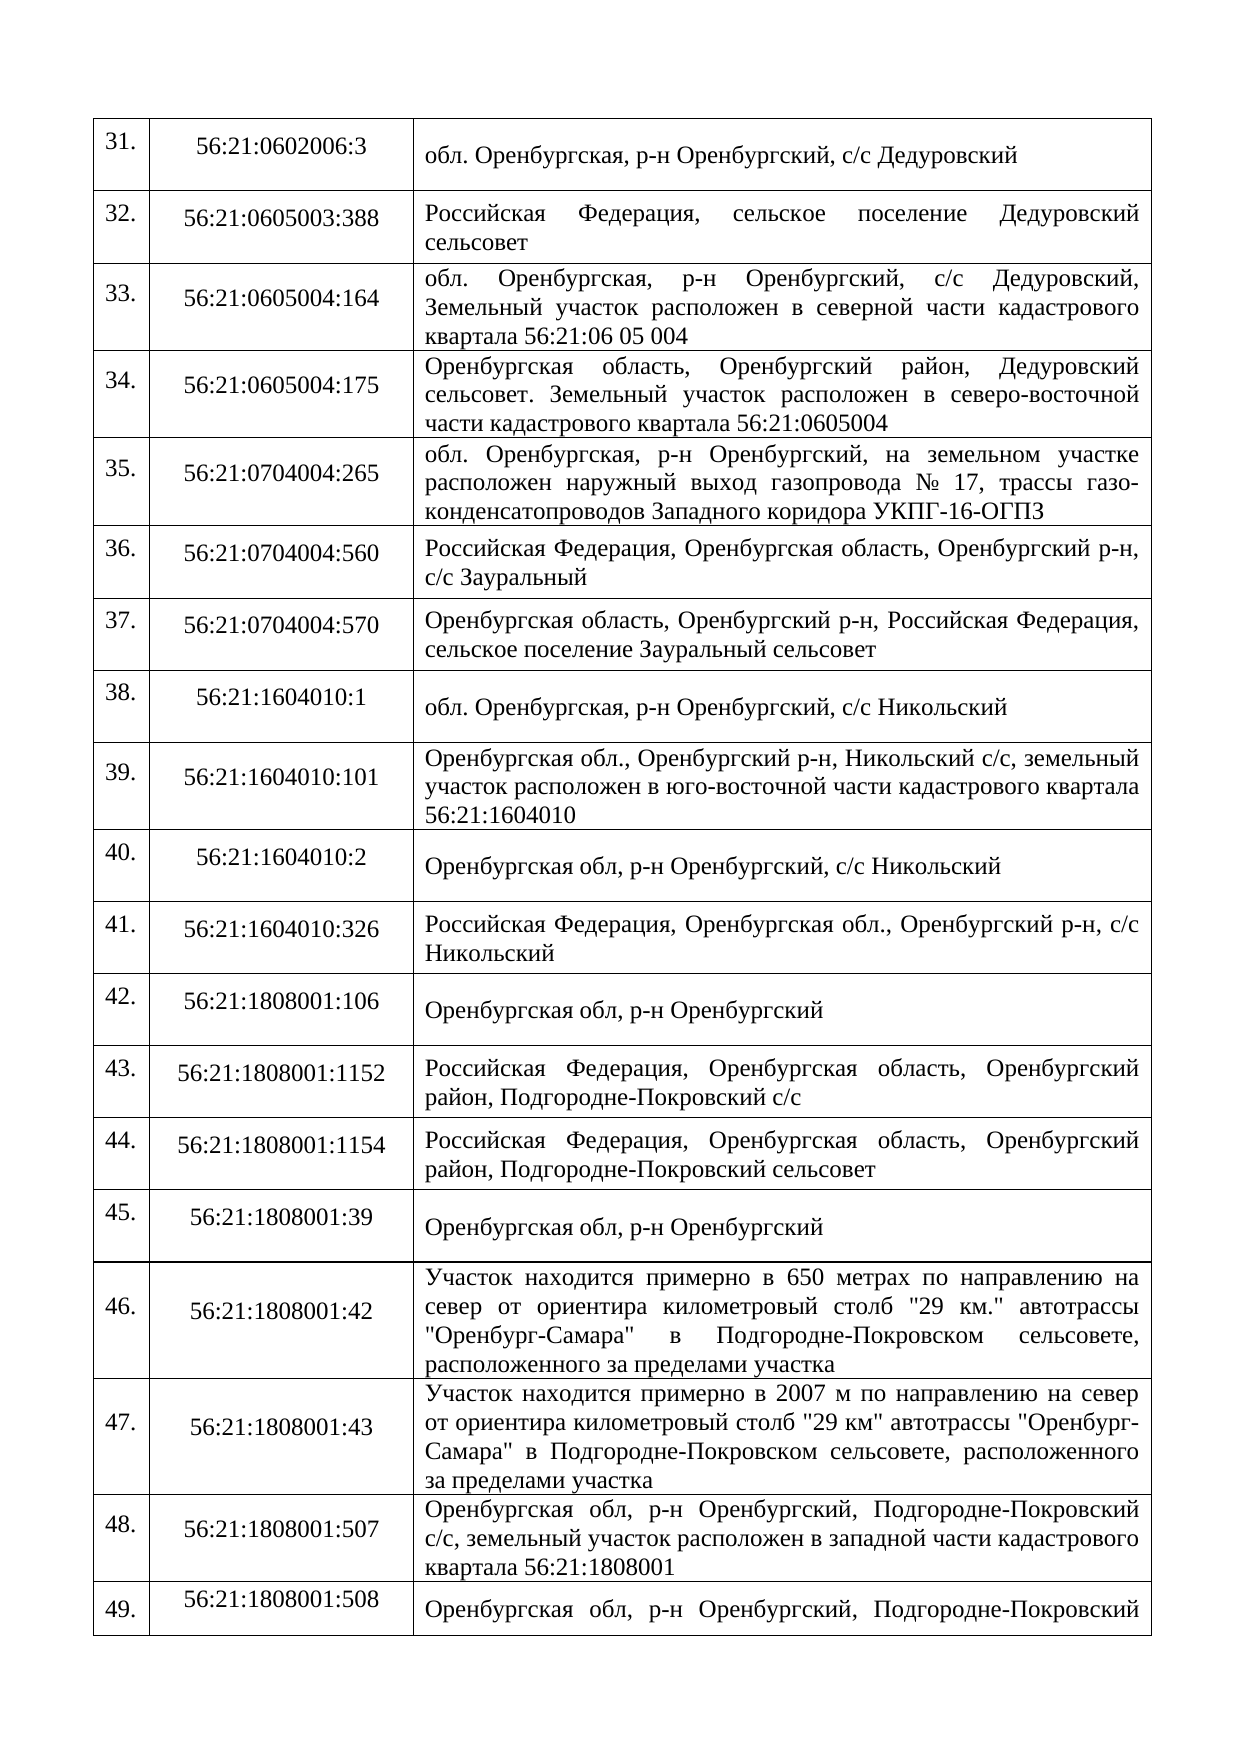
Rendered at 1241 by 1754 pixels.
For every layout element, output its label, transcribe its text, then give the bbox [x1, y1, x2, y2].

table_cell 56:21:1808001:1152 [150, 1046, 413, 1117]
table_cell 56:21:1604010:2 [150, 830, 413, 901]
table_cell [94, 438, 149, 525]
table_cell [94, 1046, 149, 1117]
table_cell [94, 902, 149, 973]
table_cell 56:21:0602006:3 [150, 119, 413, 190]
table_cell Оренбургская область, Оренбургский р-н, Российская Федерация, сельское поселение Зауральный сельсовет [414, 599, 1151, 669]
table_cell 56:21:1808001:1154 [150, 1118, 413, 1189]
table_cell обл. Оренбургская, р-н Оренбургский, с/с Дедуровский, Земельный участок расположен в северной части кадастрового квартала 56:21:06 05 004 [414, 264, 1151, 350]
table_cell Оренбургская обл, р-н Оренбургский, Подгородне-Покровский с/с, земельный участок расположен в западной части кадастрового квартала 56:21:1808001 [414, 1495, 1151, 1581]
table_cell [94, 1190, 149, 1261]
table_cell [94, 599, 149, 669]
table_cell обл. Оренбургская, р-н Оренбургский, с/с Дедуровский [414, 119, 1151, 190]
table_cell 56:21:1808001:507 [150, 1495, 413, 1581]
table_cell Российская Федерация, Оренбургская область, Оренбургский район, Подгородне-Покровский сельсовет [414, 1118, 1151, 1189]
table_cell Оренбургская обл., Оренбургский р-н, Никольский с/с, земельный участок расположен в юго-восточной части кадастрового квартала 56:21:1604010 [414, 743, 1151, 829]
table_cell [94, 191, 149, 262]
table_cell [94, 526, 149, 597]
table_cell Участок находится примерно в 2007 м по направлению на север от ориентира километровый столб "29 км" автотрассы "Оренбург-Самара" в Подгородне-Покровском сельсовете, расположенного за пределами участка [414, 1379, 1151, 1493]
table_cell [94, 351, 149, 437]
table_cell Российская Федерация, сельское поселение Дедуровский сельсовет [414, 191, 1151, 262]
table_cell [414, 1582, 1151, 1634]
table_cell 56:21:0605004:164 [150, 264, 413, 350]
table_cell [94, 830, 149, 901]
table_cell Российская Федерация, Оренбургская обл., Оренбургский р-н, с/с Никольский [414, 902, 1151, 973]
table_cell Оренбургская область, Оренбургский район, Дедуровский сельсовет. Земельный участок расположен в северо-восточной части кадастрового квартала 56:21:0605004 [414, 351, 1151, 437]
table_cell 56:21:1604010:101 [150, 743, 413, 829]
table_cell 56:21:1604010:1 [150, 671, 413, 742]
table_cell [94, 1379, 149, 1493]
table_cell Оренбургская обл, р-н Оренбургский [414, 1190, 1151, 1261]
table_cell [94, 1495, 149, 1581]
table_cell [94, 1582, 149, 1634]
table_cell Российская Федерация, Оренбургская область, Оренбургский р-н, с/с Зауральный [414, 526, 1151, 597]
table_cell Оренбургская обл, р-н Оренбургский, с/с Никольский [414, 830, 1151, 901]
table_cell 56:21:0605003:388 [150, 191, 413, 262]
table_cell 56:21:0605004:175 [150, 351, 413, 437]
table_cell [94, 671, 149, 742]
table_cell [94, 119, 149, 190]
table_cell обл. Оренбургская, р-н Оренбургский, с/с Никольский [414, 671, 1151, 742]
table_cell [94, 264, 149, 350]
table_cell 56:21:1808001:39 [150, 1190, 413, 1261]
table_cell 56:21:0704004:560 [150, 526, 413, 597]
table_cell 56:21:1808001:106 [150, 974, 413, 1045]
table_cell обл. Оренбургская, р-н Оренбургский, на земельном участке расположен наружный выход газопровода № 17, трассы газо-конденсатопроводов Западного коридора УКПГ-16-ОГПЗ [414, 438, 1151, 525]
table_cell 56:21:0704004:570 [150, 599, 413, 669]
table_cell 56:21:1808001:508 [150, 1582, 413, 1634]
table_cell [94, 743, 149, 829]
table_cell 56:21:0704004:265 [150, 438, 413, 525]
table_cell Оренбургская обл, р-н Оренбургский [414, 974, 1151, 1045]
table_cell Российская Федерация, Оренбургская область, Оренбургский район, Подгородне-Покровский с/с [414, 1046, 1151, 1117]
table_cell [94, 974, 149, 1045]
table_cell 56:21:1808001:43 [150, 1379, 413, 1493]
table_cell [94, 1263, 149, 1377]
table_cell 56:21:1604010:326 [150, 902, 413, 973]
table_cell [94, 1118, 149, 1189]
table_cell 56:21:1808001:42 [150, 1263, 413, 1377]
table_cell Участок находится примерно в 650 метрах по направлению на север от ориентира километровый столб "29 км." автотрассы "Оренбург-Самара" в Подгородне-Покровском сельсовете, расположенного за пределами участка [414, 1263, 1151, 1377]
